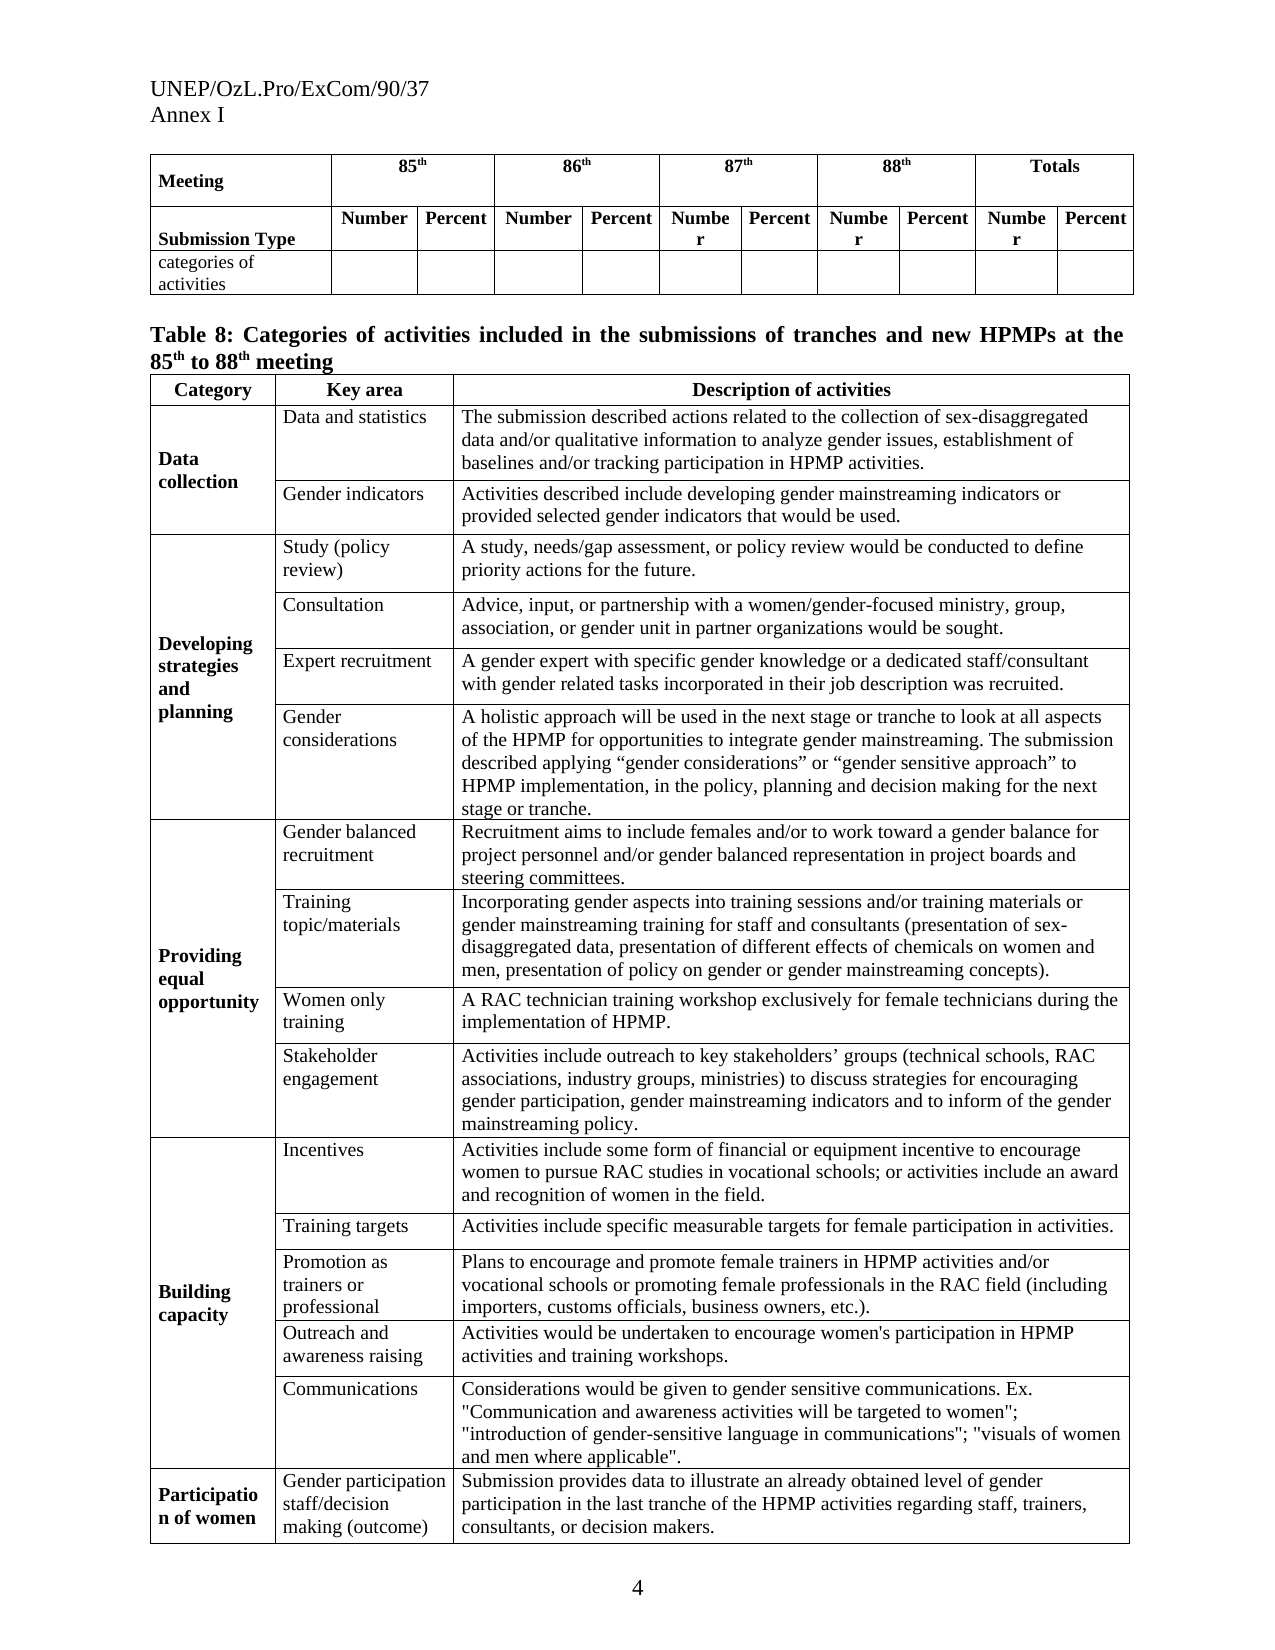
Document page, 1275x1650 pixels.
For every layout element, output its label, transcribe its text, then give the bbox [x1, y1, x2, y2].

table_header Category [151, 375, 275, 404]
table_cell 3 [660, 251, 741, 294]
table_cell 4 [976, 251, 1057, 294]
table_cell Percent [418, 207, 494, 250]
table_cell Number [495, 207, 582, 250]
table_cell Training targets [276, 1214, 453, 1249]
table_cell Gender balanced recruitment [276, 820, 453, 889]
table_header Description of activities [454, 375, 1129, 404]
table_cell - [418, 251, 494, 294]
table_cell Gender considerations [276, 705, 453, 819]
table_cell 4 [818, 251, 899, 294]
table_header 85th [332, 155, 494, 206]
table_cell - [900, 251, 975, 294]
table_cell 3 [332, 251, 417, 294]
table_cell Percent [583, 207, 659, 250]
table_cell Promotion as trainers or professional [276, 1250, 453, 1320]
table_cell Outreach and awareness raising [276, 1321, 453, 1376]
table_cell Training topic/materials [276, 890, 453, 987]
table_cell A study, needs/gap assessment, or policy review would be conducted to define priority actions for the future. [454, 535, 1129, 592]
table_cell - [583, 251, 659, 294]
table_cell 4 [495, 251, 582, 294]
table_cell Data collection [151, 406, 275, 534]
table_cell Providing equal opportunity [151, 820, 275, 1137]
table_cell Advice, input, or partnership with a women/gender-focused ministry, group, association, or gender unit in partner organizations would be sought. [454, 593, 1129, 648]
table_cell Submission Type [151, 207, 331, 250]
table_cell Number [818, 207, 899, 250]
table_cell Activities include outreach to key stakeholders’ groups (technical schools, RAC associations, industry groups, ministries) to discuss strategies for encouraging gender participation, gender mainstreaming indicators and to inform of the gender mainstreaming policy. [454, 1044, 1129, 1137]
table_cell Communications [276, 1377, 453, 1468]
table_cell Activities include specific measurable targets for female participation in activities. [454, 1214, 1129, 1249]
table_cell Incorporating gender aspects into training sessions and/or training materials or gender mainstreaming training for staff and consultants (presentation of sex-disaggregated data, presentation of different effects of chemicals on women and men, presentation of policy on gender or gender mainstreaming concepts). [454, 890, 1129, 987]
table_header 88th [818, 155, 975, 206]
table_cell Data and statistics [276, 406, 453, 480]
table_cell Incentives [276, 1138, 453, 1213]
table_cell Number [332, 207, 417, 250]
table_cell Activities include some form of financial or equipment incentive to encourage women to pursue RAC studies in vocational schools; or activities include an award and recognition of women in the field. [454, 1138, 1129, 1213]
table_header 86th [495, 155, 659, 206]
table_header Totals [976, 155, 1133, 206]
table_cell Percent [900, 207, 975, 250]
table_cell The submission described actions related to the collection of sex-disaggregated data and/or qualitative information to analyze gender issues, establishment of baselines and/or tracking participation in HPMP activities. [454, 406, 1129, 480]
table_cell Gender indicators [276, 481, 453, 534]
table_header 87th [660, 155, 817, 206]
table_cell A gender expert with specific gender knowledge or a dedicated staff/consultant with gender related tasks incorporated in their job description was recruited. [454, 649, 1129, 704]
table_cell Percent [1058, 207, 1133, 250]
table_cell Study (policy review) [276, 535, 453, 592]
table_cell Percent [742, 207, 817, 250]
table_cell Developing strategies and planning [151, 535, 275, 819]
table_cell - [1058, 251, 1133, 294]
table_cell Building capacity [151, 1138, 275, 1468]
table_cell Number [660, 207, 741, 250]
table_cell Gender participation staff/decision making (outcome) [276, 1469, 453, 1543]
table_cell Submission provides data to illustrate an already obtained level of gender participation in the last tranche of the HPMP activities regarding staff, trainers, consultants, or decision makers. [454, 1469, 1129, 1543]
table_cell A holistic approach will be used in the next stage or tranche to look at all aspects of the HPMP for opportunities to integrate gender mainstreaming. The submission described applying “gender considerations” or “gender sensitive approach” to HPMP implementation, in the policy, planning and decision making for the next stage or tranche. [454, 705, 1129, 819]
table_header Meeting [151, 155, 331, 206]
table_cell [151, 251, 331, 294]
table_cell Plans to encourage and promote female trainers in HPMP activities and/or vocational schools or promoting female professionals in the RAC field (including importers, customs officials, business owners, etc.). [454, 1250, 1129, 1320]
table_cell A RAC technician training workshop exclusively for female technicians during the implementation of HPMP. [454, 988, 1129, 1043]
table_cell Expert recruitment [276, 649, 453, 704]
text Table 8: Categories of activities included in the submissions of tranches and new HPMPs at the 85th to 88th meeting [150, 321, 1125, 374]
table_cell Stakeholder engagement [276, 1044, 453, 1137]
table_header Key area [276, 375, 453, 404]
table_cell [151, 1469, 275, 1543]
table_cell Women only training [276, 988, 453, 1043]
table_cell Consultation [276, 593, 453, 648]
table_cell - [742, 251, 817, 294]
table_cell Number [976, 207, 1057, 250]
table_cell Recruitment aims to include females and/or to work toward a gender balance for project personnel and/or gender balanced representation in project boards and steering committees. [454, 820, 1129, 889]
table_cell Activities described include developing gender mainstreaming indicators or provided selected gender indicators that would be used. [454, 481, 1129, 534]
table_cell Activities would be undertaken to encourage women's participation in HPMP activities and training workshops. [454, 1321, 1129, 1376]
table_cell Considerations would be given to gender sensitive communications. Ex. "Communication and awareness activities will be targeted to women"; "introduction of gender-sensitive language in communications"; "visuals of women and men where applicable". [454, 1377, 1129, 1468]
